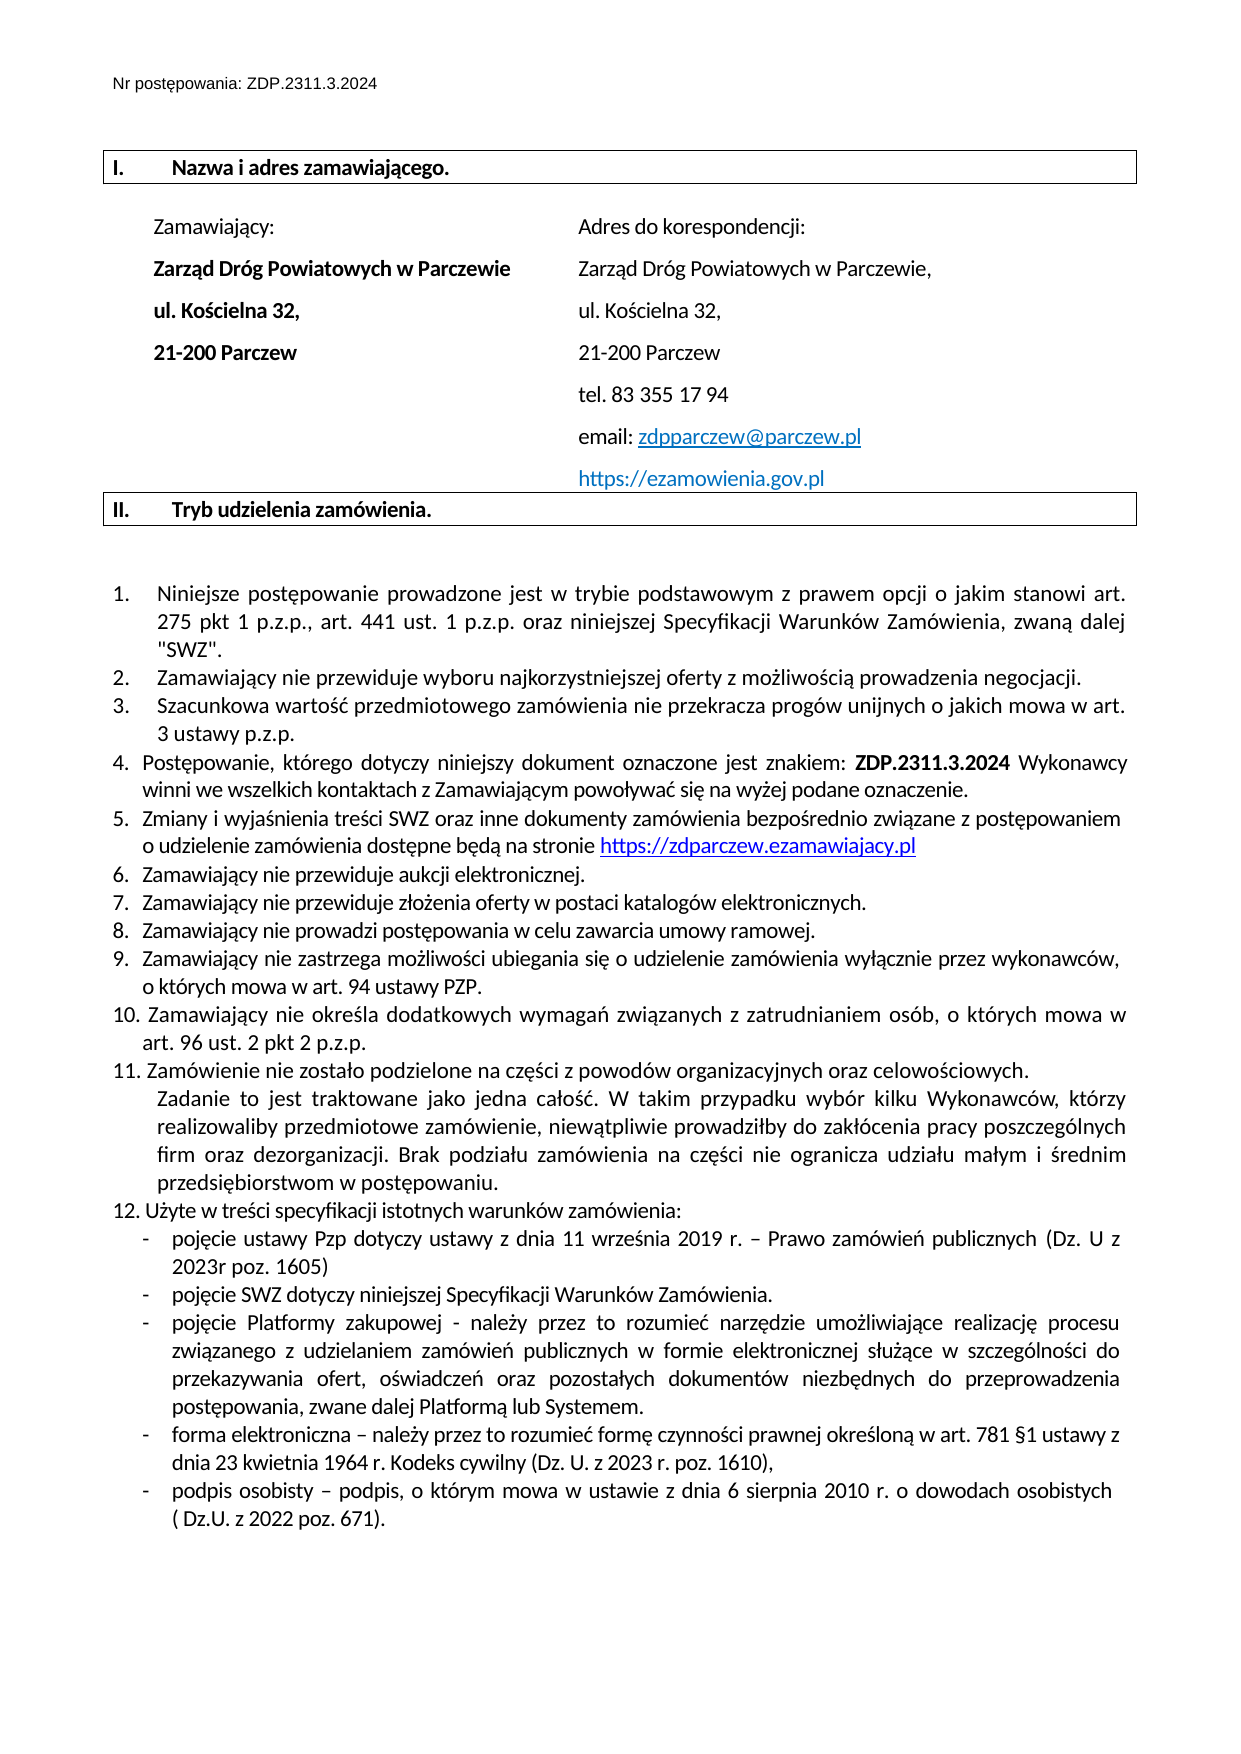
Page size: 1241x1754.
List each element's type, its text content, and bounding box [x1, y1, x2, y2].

text 1. Niniejsze postępowanie prowadzone jest w trybie podstawowym z prawem opcji o jakim stanowi art. 275 pkt 1 p.z.p., art. 441 ust. 1 p.z.p. oraz niniejszej Specyfikacji Warunków Zamówienia, zwaną dalej "SWZ". [112, 579, 1128, 663]
list Nazwa i adres zamawiającego. [104, 151, 1136, 183]
text 4. Postępowanie, którego dotyczy niniejszy dokument oznaczone jest znakiem: ZDP.2311.3.2024 Wykonawcy winni we wszelkich kontaktach z Zamawiającym powoływać się na wyżej podane oznaczenie. [112, 748, 1127, 804]
text - forma elektroniczna – należy przez to rozumieć formę czynności prawnej określoną w art. 781 §1 ustawy z dnia 23 kwietnia 1964 r. Kodeks cywilny (Dz. U. z 2023 r. poz. 1610), [142, 1420, 1120, 1476]
text - pojęcie SWZ dotyczy niniejszej Specyfikacji Warunków Zamówienia. [142, 1280, 1120, 1308]
text - pojęcie ustawy Pzp dotyczy ustawy z dnia 11 września 2019 r. – Prawo zamówień publicznych (Dz. U z 2023r poz. 1605) [142, 1224, 1120, 1280]
text 9. Zamawiający nie zastrzega możliwości ubiegania się o udzielenie zamówienia wyłącznie przez wykonawców, o których mowa w art. 94 ustawy PZP. [112, 944, 1127, 1000]
text 2. Zamawiający nie przewiduje wyboru najkorzystniejszej oferty z możliwością prowadzenia negocjacji. [112, 663, 1128, 692]
table_header Zamawiający: Zarząd Dróg Powiatowych w Parczewie ul. Kościelna 32, 21-200 Parczew [113, 212, 567, 492]
text 3. Szacunkowa wartość przedmiotowego zamówienia nie przekracza progów unijnych o jakich mowa w art. 3 ustawy p.z.p. [112, 692, 1128, 748]
text 5. Zmiany i wyjaśnienia treści SWZ oraz inne dokumenty zamówienia bezpośrednio związane z postępowaniem o udzielenie zamówienia dostępne będą na stronie https://zdparczew.ezamawiajacy.pl [112, 804, 1127, 860]
text 8. Zamawiający nie prowadzi postępowania w celu zawarcia umowy ramowej. [112, 916, 1127, 944]
text 6. Zamawiający nie przewiduje aukcji elektronicznej. [112, 860, 1127, 888]
list Tryb udzielenia zamówienia. [104, 493, 1136, 525]
text 7. Zamawiający nie przewiduje złożenia oferty w postaci katalogów elektronicznych. [112, 888, 1127, 916]
table_header Adres do korespondencji: Zarząd Dróg Powiatowych w Parczewie, ul. Kościelna 32, 21-200 Parczew tel. 83 355 17 94 email: zdpparczew@parczew.pl https://ezamowienia.gov.pl [567, 212, 1069, 492]
text - pojęcie Platformy zakupowej - należy przez to rozumieć narzędzie umożliwiające realizację procesu związanego z udzielaniem zamówień publicznych w formie elektronicznej służące w szczególności do przekazywania ofert, oświadczeń oraz pozostałych dokumentów niezbędnych do przeprowadzenia postępowania, zwane dalej Platformą lub Systemem. [142, 1308, 1120, 1420]
text 12. Użyte w treści specyfikacji istotnych warunków zamówienia: [112, 1196, 1120, 1224]
text 11. Zamówienie nie zostało podzielone na części z powodów organizacyjnych oraz celowościowych. [112, 1056, 1128, 1084]
text Zadanie to jest traktowane jako jedna całość. W takim przypadku wybór kilku Wykonawców, którzy realizowaliby przedmiotowe zamówienie, niewątpliwie prowadziłby do zakłócenia pracy poszczególnych firm oraz dezorganizacji. Brak podziału zamówienia na części nie ogranicza udziału małym i średnim przedsiębiorstwom w postępowaniu. [112, 1084, 1128, 1196]
text 10. Zamawiający nie określa dodatkowych wymagań związanych z zatrudnianiem osób, o których mowa w art. 96 ust. 2 pkt 2 p.z.p. [112, 1000, 1127, 1056]
text - podpis osobisty – podpis, o którym mowa w ustawie z dnia 6 sierpnia 2010 r. o dowodach osobistych ( Dz.U. z 2022 poz. 671). [142, 1476, 1120, 1532]
